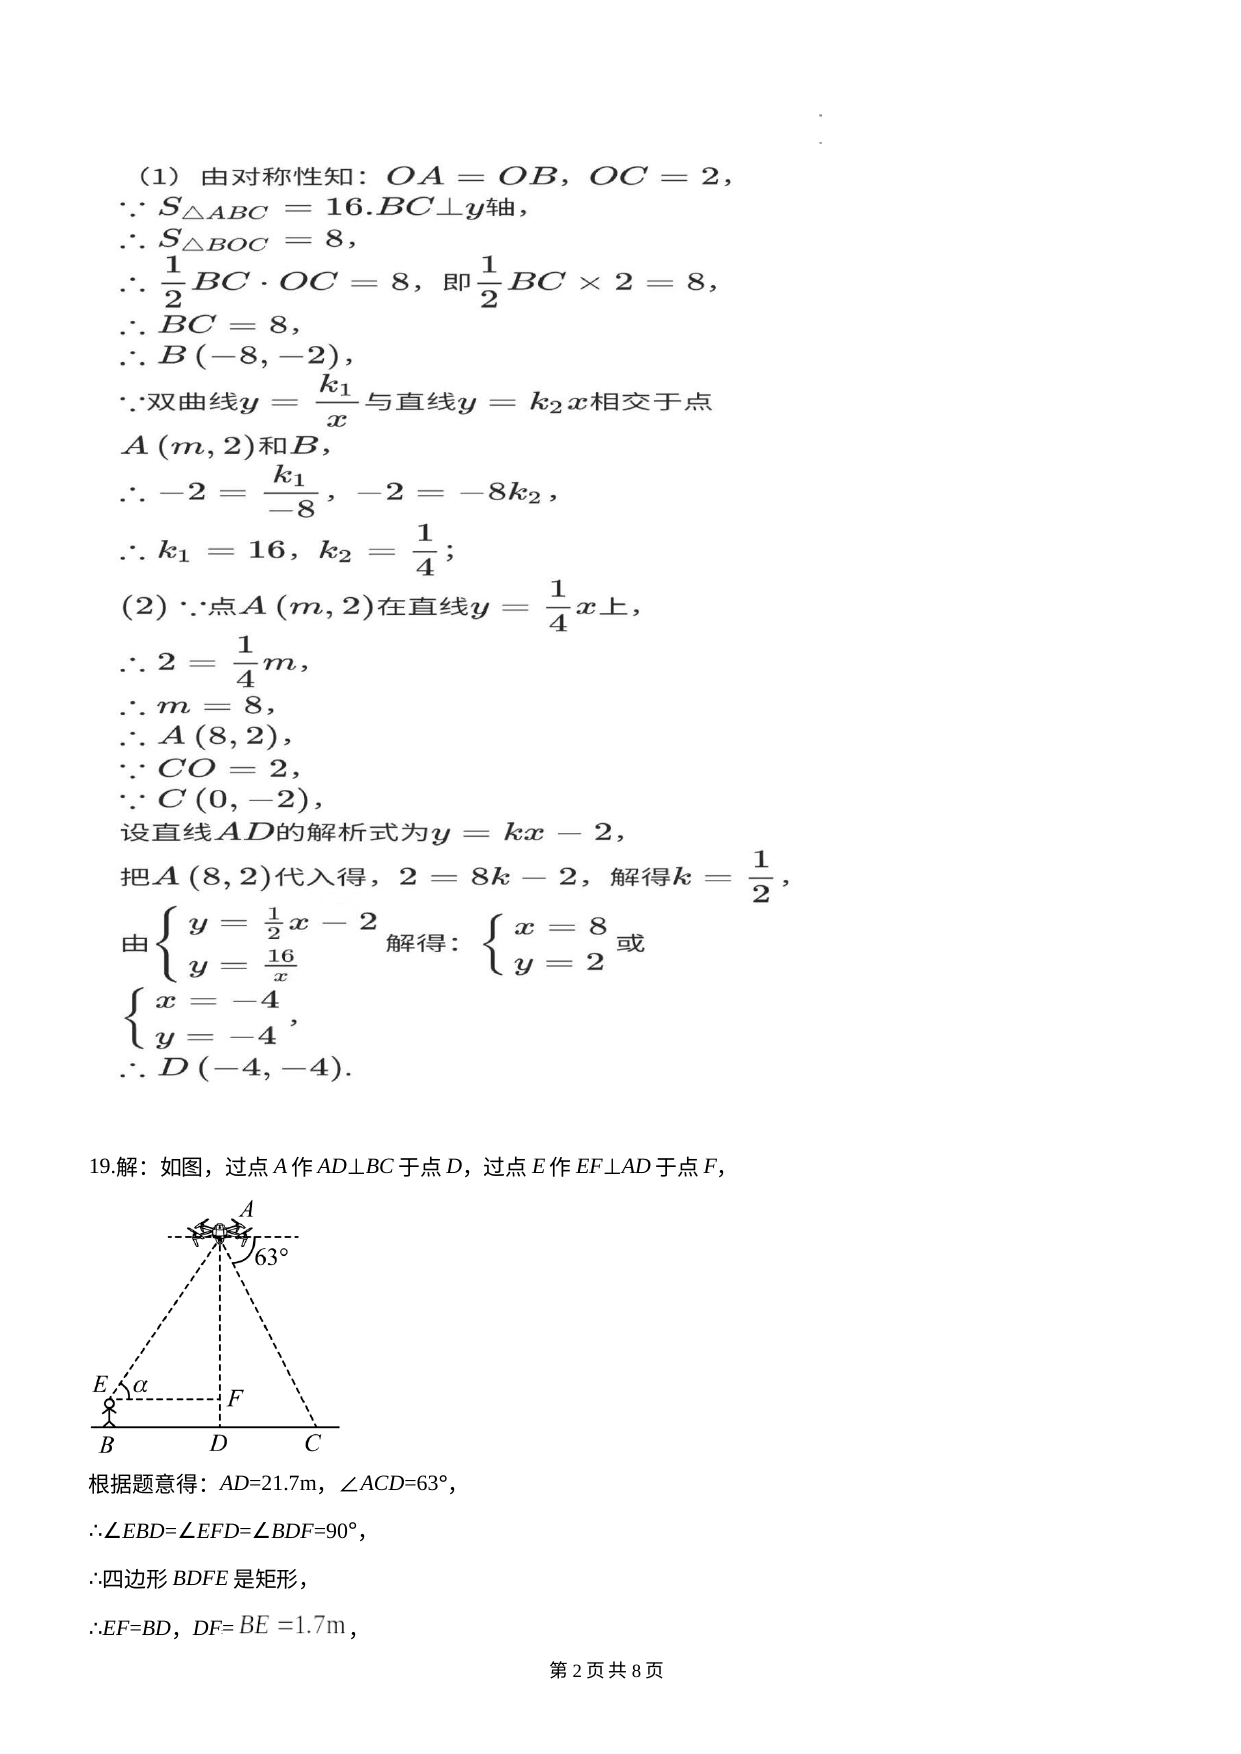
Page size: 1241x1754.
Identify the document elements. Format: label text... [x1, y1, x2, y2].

text ∴EF=BD，DF=， [88, 1609, 1152, 1646]
picture [88, 1197, 342, 1455]
text 根据题意得：AD=21.7m，∠ACD=63°， [88, 1467, 1152, 1498]
text ∴四边形BDFE是矩形， [88, 1562, 1152, 1594]
picture [88, 152, 852, 1100]
text 19.解：如图，过点A作AD⊥BC于点D，过点E作EF⊥AD于点F， [88, 1150, 1152, 1182]
text ∴∠EBD=∠EFD=∠BDF=90°， [88, 1514, 1152, 1546]
